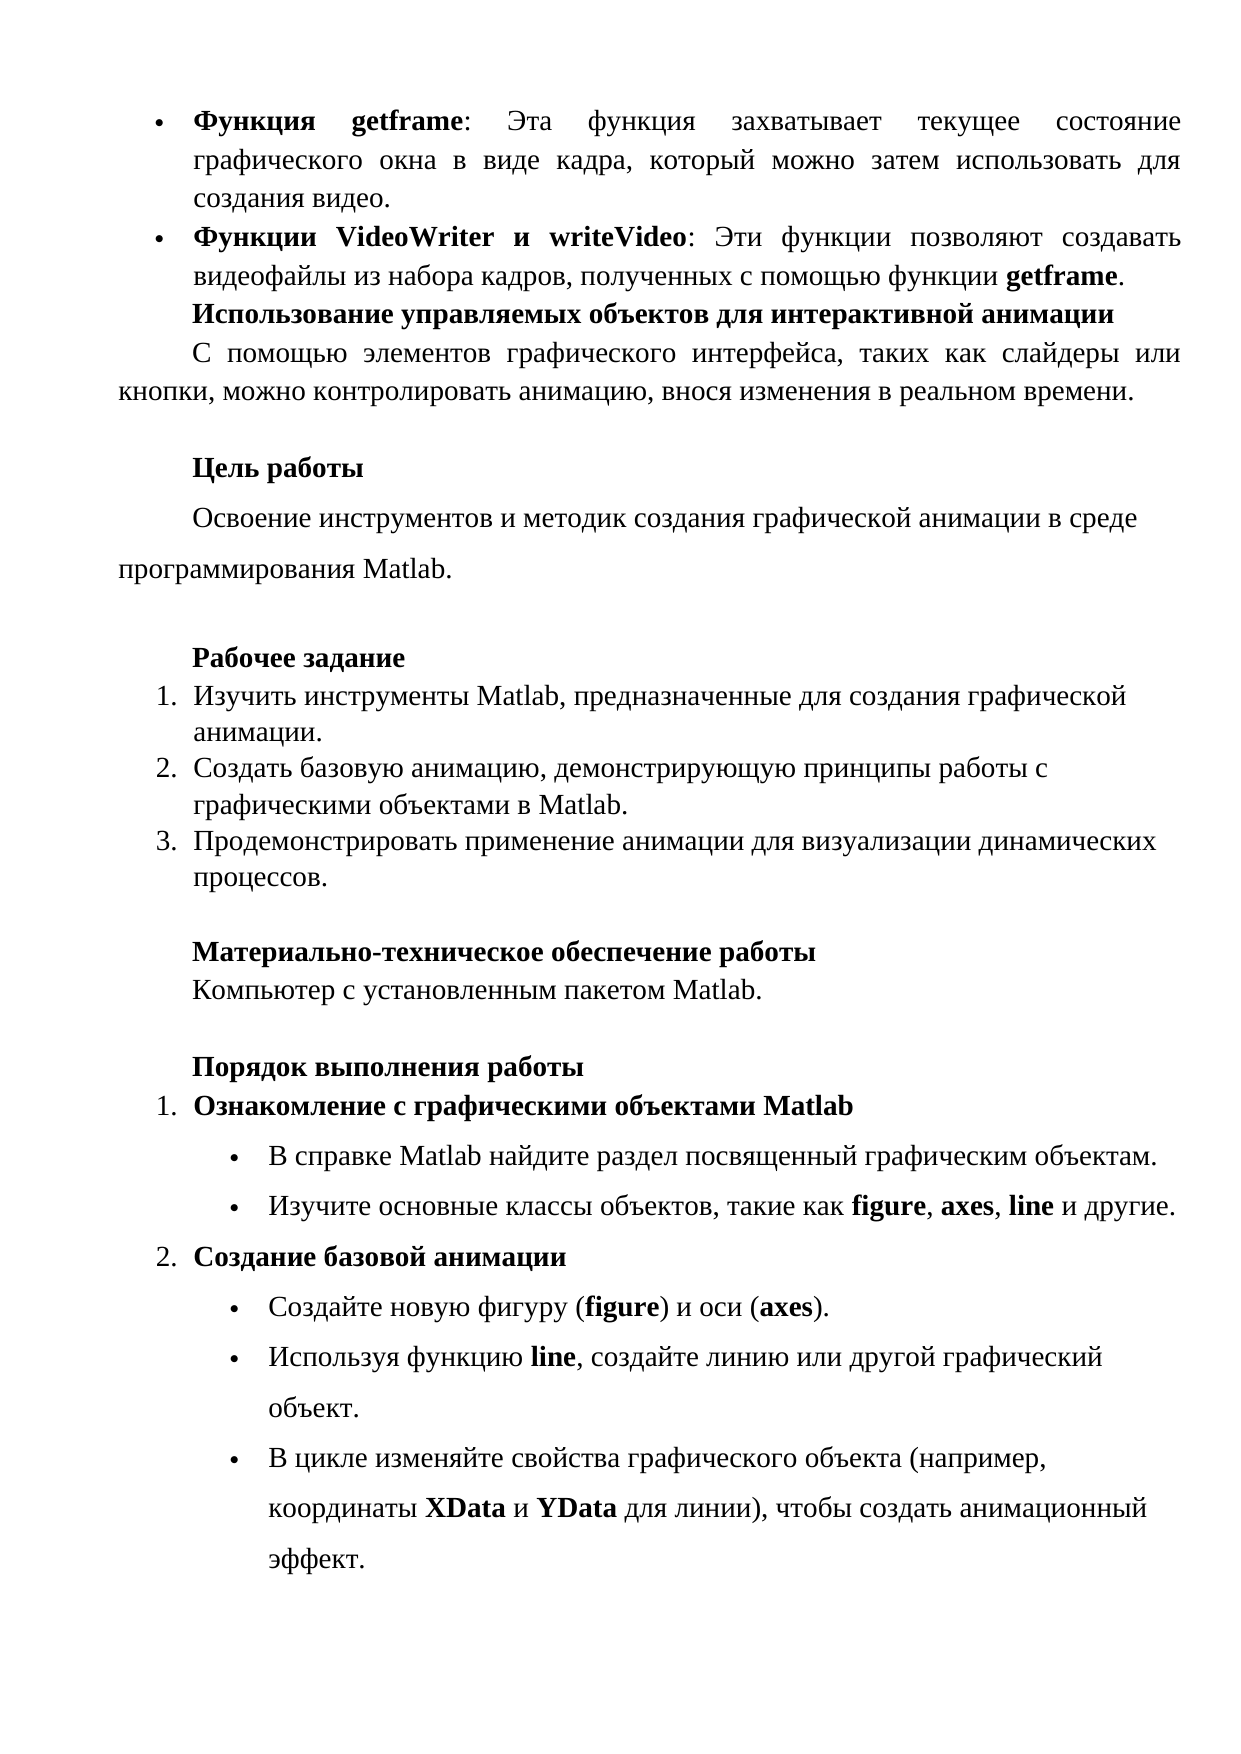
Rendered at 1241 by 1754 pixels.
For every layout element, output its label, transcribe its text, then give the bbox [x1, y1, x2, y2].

list Продемонстрировать применение анимации для визуализации динамических процессов. [156, 823, 1181, 893]
list Используя функцию line, создайте линию или другой графический объект. [231, 1339, 1181, 1423]
text Порядок выполнения работы [118, 1049, 990, 1083]
list Функция getframe: Эта функция захватывает текущее состояние графического окна в виде кадра, который можно затем использовать для создания видео. [156, 103, 1182, 214]
list Создать базовую анимацию, демонстрирующую принципы работы с графическими объектами в Matlab. [156, 751, 1181, 820]
text Компьютер с установленным пакетом Matlab. [118, 972, 990, 1006]
text Цель работы [118, 450, 1181, 484]
text С помощью элементов графического интерфейса, таких как слайдеры или кнопки, можно контролировать анимацию, внося изменения в реальном времени. [118, 335, 1182, 407]
list Функции VideoWriter и writeVideo: Эти функции позволяют создавать видеофайлы из набора кадров, полученных с помощью функции getframe. [156, 219, 1182, 291]
list Ознакомление с графическими объектами Matlab [156, 1088, 1181, 1121]
text Освоение инструментов и методик создания графической анимации в среде программирования Matlab. [118, 501, 1181, 584]
list Изучить инструменты Matlab, предназначенные для создания графической анимации. [156, 678, 1181, 748]
text Использование управляемых объектов для интерактивной анимации [118, 296, 1182, 330]
text Материально-техническое обеспечение работы [118, 934, 1181, 967]
list В справке Matlab найдите раздел посвященный графическим объектам. [231, 1138, 1181, 1172]
list В цикле изменяйте свойства графического объекта (например, координаты XData и YData для линии), чтобы создать анимационный эффект. [231, 1440, 1181, 1574]
list Создание базовой анимации [156, 1239, 1181, 1272]
text Рабочее задание [118, 640, 1181, 673]
list Изучите основные классы объектов, такие как figure, axes, line и другие. [231, 1188, 1181, 1222]
list Создайте новую фигуру (figure) и оси (axes). [231, 1289, 1181, 1323]
